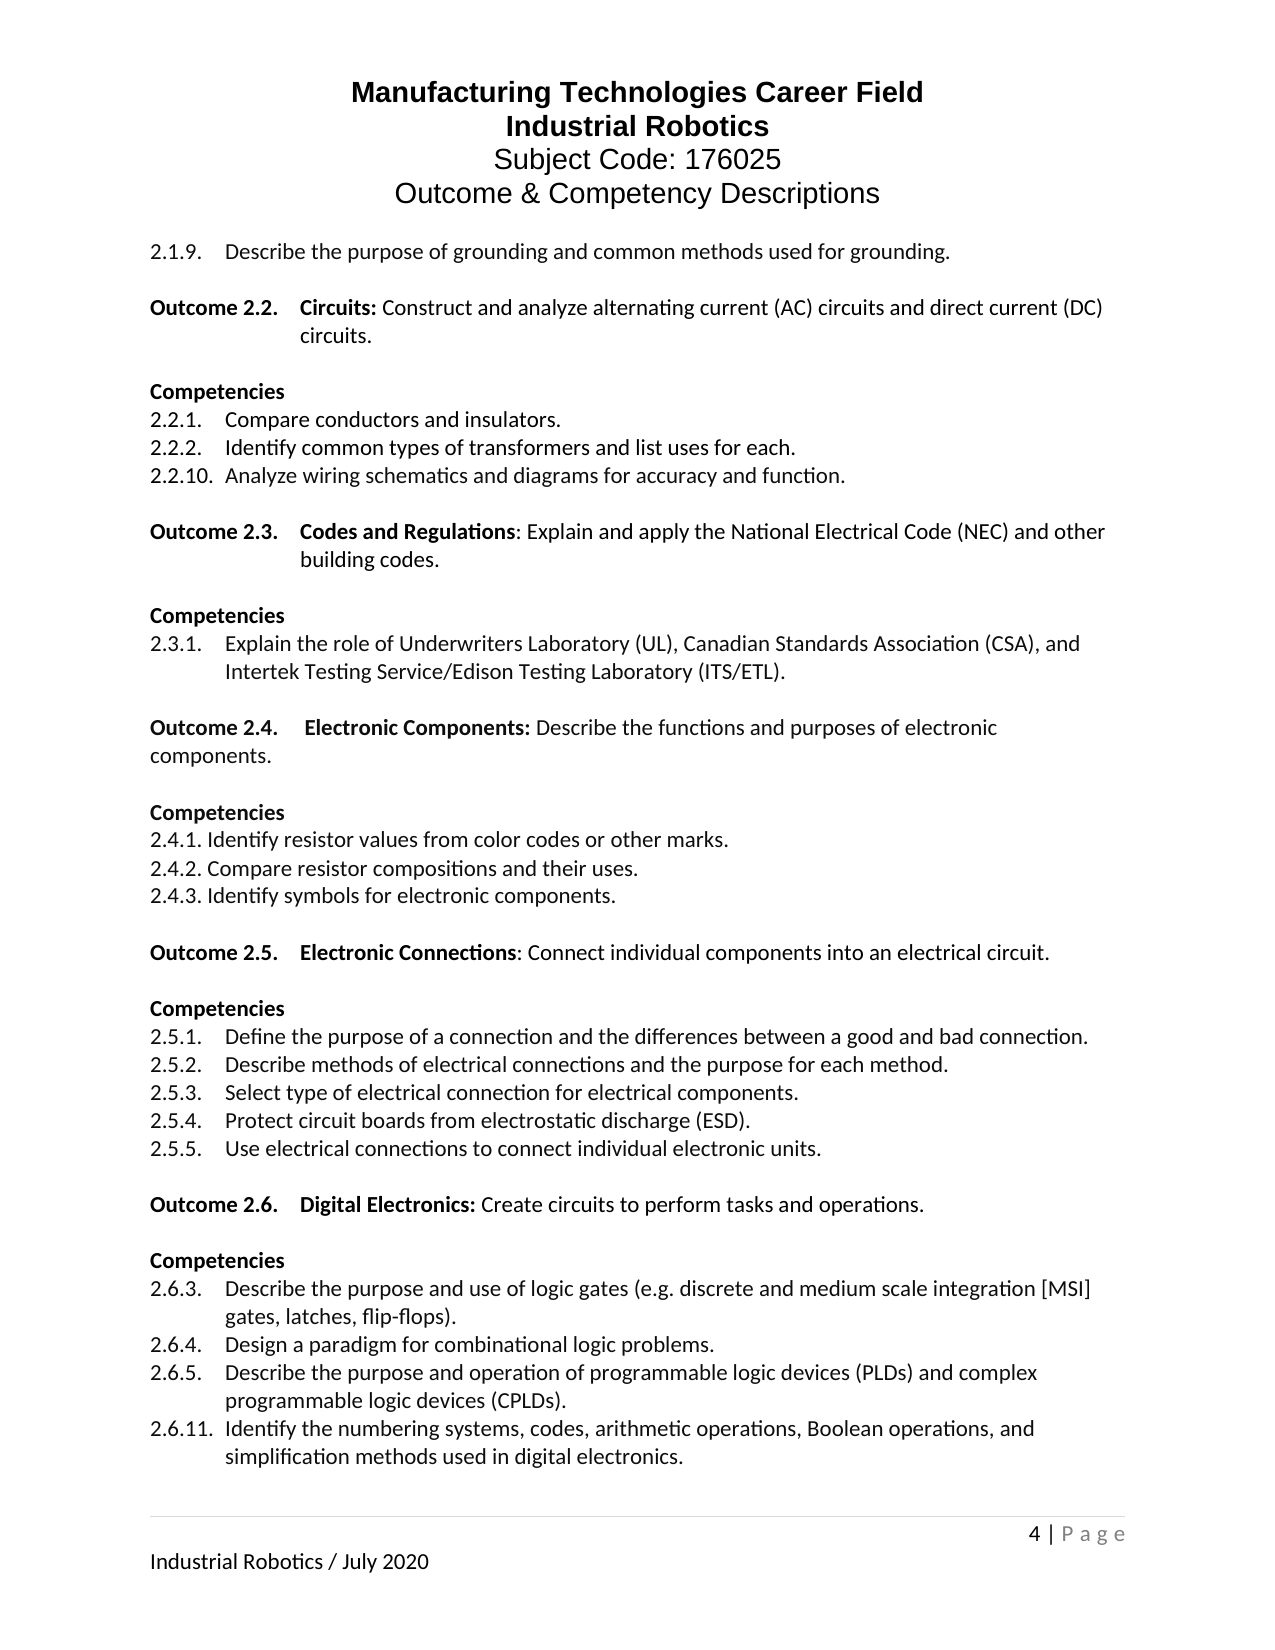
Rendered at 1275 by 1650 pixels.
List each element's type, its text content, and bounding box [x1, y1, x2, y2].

list Describe the purpose and operation of programmable logic devices (PLDs) and complex programmable logic devices (CPLDs). [150, 1358, 1125, 1414]
text 2.4.2. Compare resistor compositions and their uses. [150, 854, 1125, 882]
text Competencies [150, 1246, 1125, 1274]
text 2.5.3. Select type of electrical connection for electrical components. [150, 1078, 1125, 1106]
text Outcome 2.6. Digital Electronics: Create circuits to perform tasks and operations. [150, 1190, 1125, 1218]
text 2.5.1. Define the purpose of a connection and the differences between a good and bad connection. [150, 1022, 1125, 1050]
text Outcome 2.4. Electronic Components: Describe the functions and purposes of electronic components. [150, 713, 1125, 769]
text 2.2.2. Identify common types of transformers and list uses for each. [150, 433, 1125, 461]
text 2.2.1. Compare conductors and insulators. [150, 405, 1125, 433]
text 2.6.4. Design a paradigm for combinational logic problems. [150, 1330, 1125, 1358]
text 2.4.1. Identify resistor values from color codes or other marks. [150, 826, 1125, 854]
text Competencies [150, 601, 1125, 629]
text Competencies [150, 798, 1125, 826]
text 2.5.2. Describe methods of electrical connections and the purpose for each method. [150, 1050, 1125, 1078]
text 2.5.4. Protect circuit boards from electrostatic discharge (ESD). [150, 1106, 1125, 1134]
text Outcome 2.3. Codes and Regulations: Explain and apply the National Electrical Code (NEC) and other building codes. [150, 517, 1125, 573]
text 2.4.3. Identify symbols for electronic components. [150, 882, 1125, 910]
text Competencies [150, 994, 1125, 1022]
text 2.1.9. Describe the purpose of grounding and common methods used for grounding. [150, 237, 1125, 265]
text Outcome 2.2. Circuits: Construct and analyze alternating current (AC) circuits and direct current (DC) circuits. [150, 293, 1125, 349]
text 2.5.5. Use electrical connections to connect individual electronic units. [150, 1134, 1125, 1162]
list Explain the role of Underwriters Laboratory (UL), Canadian Standards Association (CSA), and Intertek Testing Service/Edison Testing Laboratory (ITS/ETL). [150, 629, 1125, 686]
text 2.2.10. Analyze wiring schematics and diagrams for accuracy and function. [150, 461, 1125, 489]
list Identify the numbering systems, codes, arithmetic operations, Boolean operations, and simplification methods used in digital electronics. [150, 1414, 1125, 1470]
text 2.6.3. Describe the purpose and use of logic gates (e.g. discrete and medium scale integration [MSI] gates, latches, flip-flops). [150, 1274, 1125, 1330]
text Outcome 2.5. Electronic Connections: Connect individual components into an electrical circuit. [150, 938, 1125, 966]
text Competencies [150, 377, 1125, 405]
